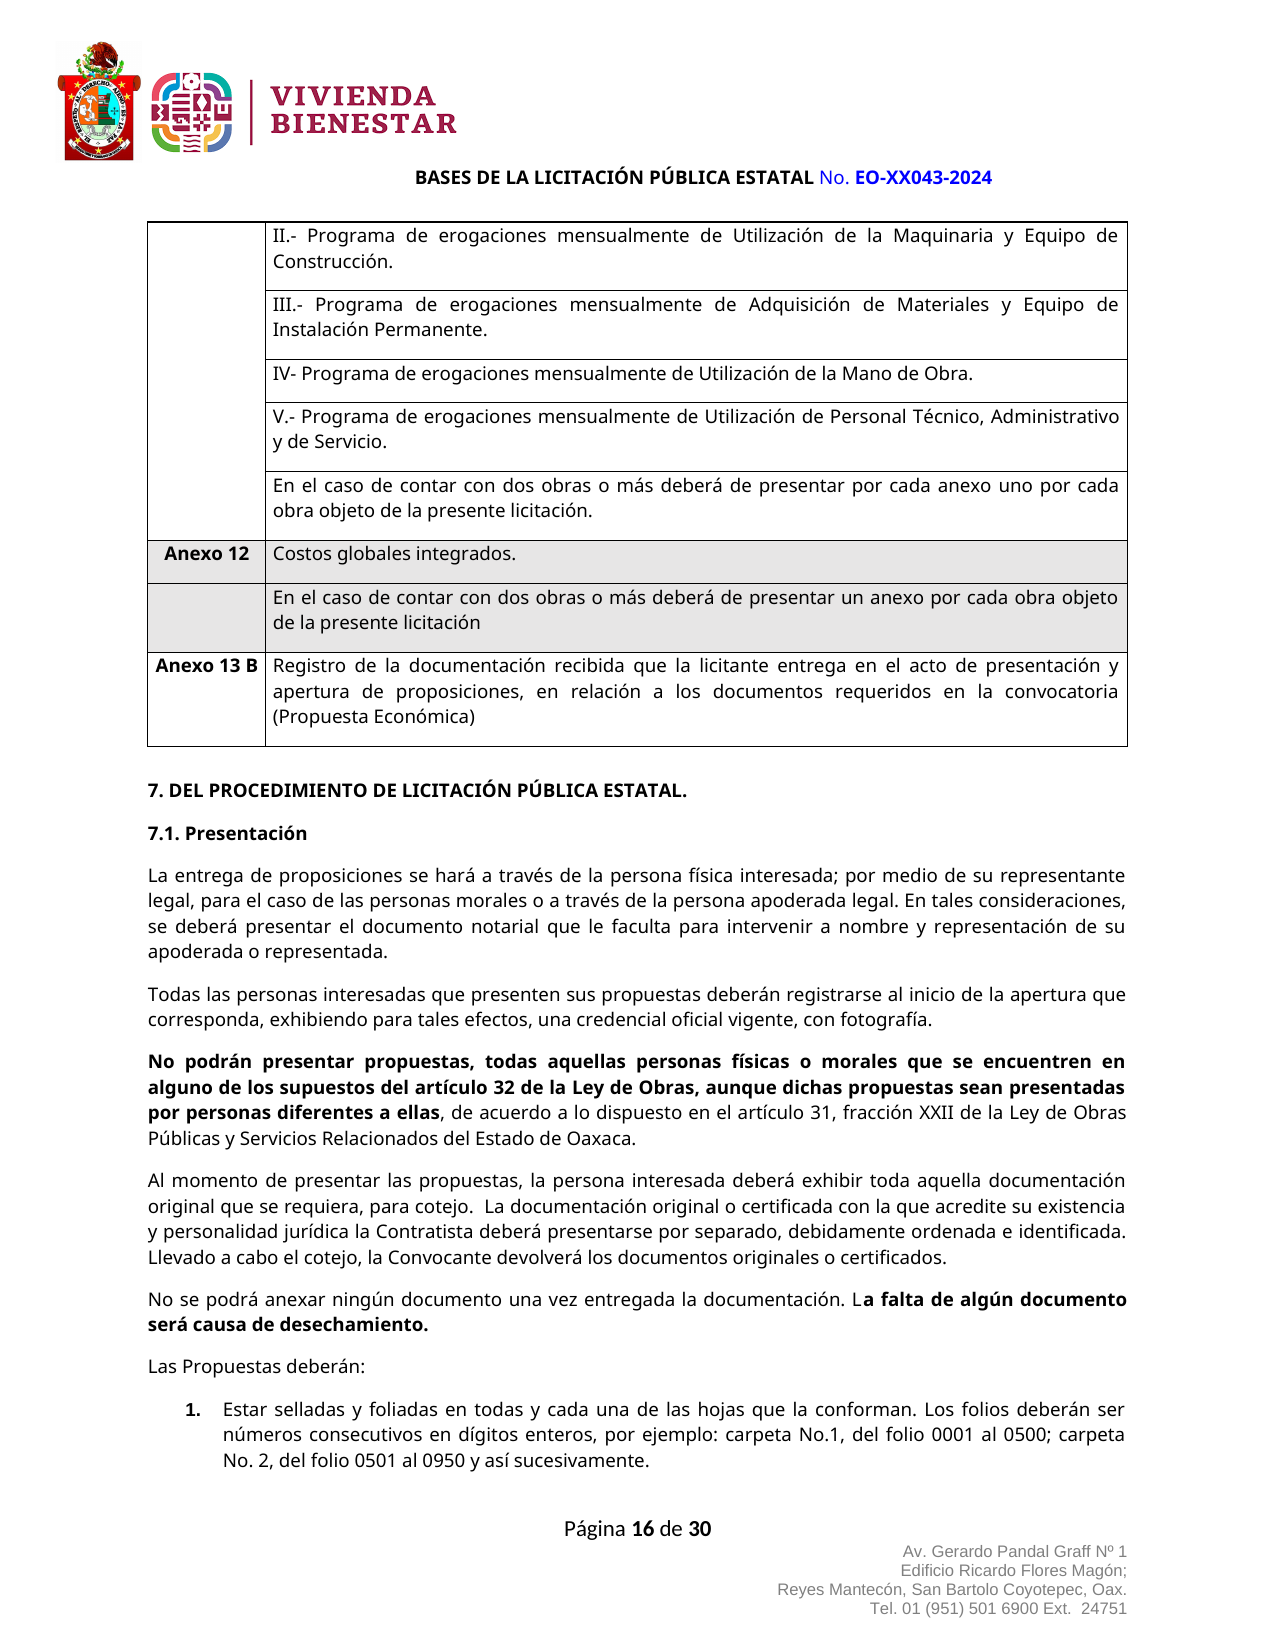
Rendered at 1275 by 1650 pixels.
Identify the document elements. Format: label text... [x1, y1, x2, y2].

table_cell Costos globales integrados. [266, 541, 1127, 583]
text No se podrá anexar ningún documento una vez entregada la documentación. La falta de algún documento será causa de desechamiento. [148, 1286, 1127, 1337]
text 7.1. Presentación [148, 820, 1127, 846]
picture [147, 64, 473, 161]
table_cell [148, 584, 265, 652]
table_cell En el caso de contar con dos obras o más deberá de presentar un anexo por cada obra objeto de la presente licitación [266, 584, 1127, 652]
table_cell Registro de la documentación recibida que la licitante entrega en el acto de presentación y apertura de proposiciones, en relación a los documentos requeridos en la convocatoria (Propuesta Económica) [266, 653, 1127, 746]
text Al momento de presentar las propuestas, la persona interesada deberá exhibir toda aquella documentación original que se requiera, para cotejo. La documentación original o certificada con la que acredite su existencia y personalidad jurídica la Contratista deberá presentarse por separado, debidamente ordenada e identificada. Llevado a cabo el cotejo, la Convocante devolverá los documentos originales o certificados. [148, 1167, 1127, 1269]
table_cell III.- Programa de erogaciones mensualmente de Adquisición de Materiales y Equipo de Instalación Permanente. [266, 291, 1127, 359]
text 7. DEL PROCEDIMIENTO DE LICITACIÓN PÚBLICA ESTATAL. [148, 778, 1127, 803]
table_cell II.- Programa de erogaciones mensualmente de Utilización de la Maquinaria y Equipo de Construcción. [266, 223, 1127, 290]
text La entrega de proposiciones se hará a través de la persona física interesada; por medio de su representante legal, para el caso de las personas morales o a través de la persona apoderada legal. En tales consideraciones, se deberá presentar el documento notarial que le faculta para intervenir a nombre y representación de su apoderada o representada. [148, 862, 1127, 964]
picture [55, 41, 143, 163]
text Las Propuestas deberán: [148, 1354, 1127, 1379]
text No podrán presentar propuestas, todas aquellas personas físicas o morales que se encuentren en alguno de los supuestos del artículo 32 de la Ley de Obras, aunque dichas propuestas sean presentadas por personas diferentes a ellas, de acuerdo a lo dispuesto en el artículo 31, fracción XXII de la Ley de Obras Públicas y Servicios Relacionados del Estado de Oaxaca. [148, 1049, 1127, 1151]
table_cell IV- Programa de erogaciones mensualmente de Utilización de la Mano de Obra. [266, 360, 1127, 402]
text Todas las personas interesadas que presenten sus propuestas deberán registrarse al inicio de la apertura que corresponda, exhibiendo para tales efectos, una credencial oficial vigente, con fotografía. [148, 981, 1127, 1032]
table_cell Anexo 12 [148, 541, 265, 583]
table_cell En el caso de contar con dos obras o más deberá de presentar por cada anexo uno por cada obra objeto de la presente licitación. [266, 472, 1127, 540]
table_cell Anexo 13 B [148, 653, 265, 746]
table_cell V.- Programa de erogaciones mensualmente de Utilización de Personal Técnico, Administrativo y de Servicio. [266, 403, 1127, 471]
list Estar selladas y foliadas en todas y cada una de las hojas que la conforman. Los folios deberán ser números consecutivos en dígitos enteros, por ejemplo: carpeta No.1, del folio 0001 al 0500; carpeta No. 2, del folio 0501 al 0950 y así sucesivamente. [185, 1396, 1127, 1473]
